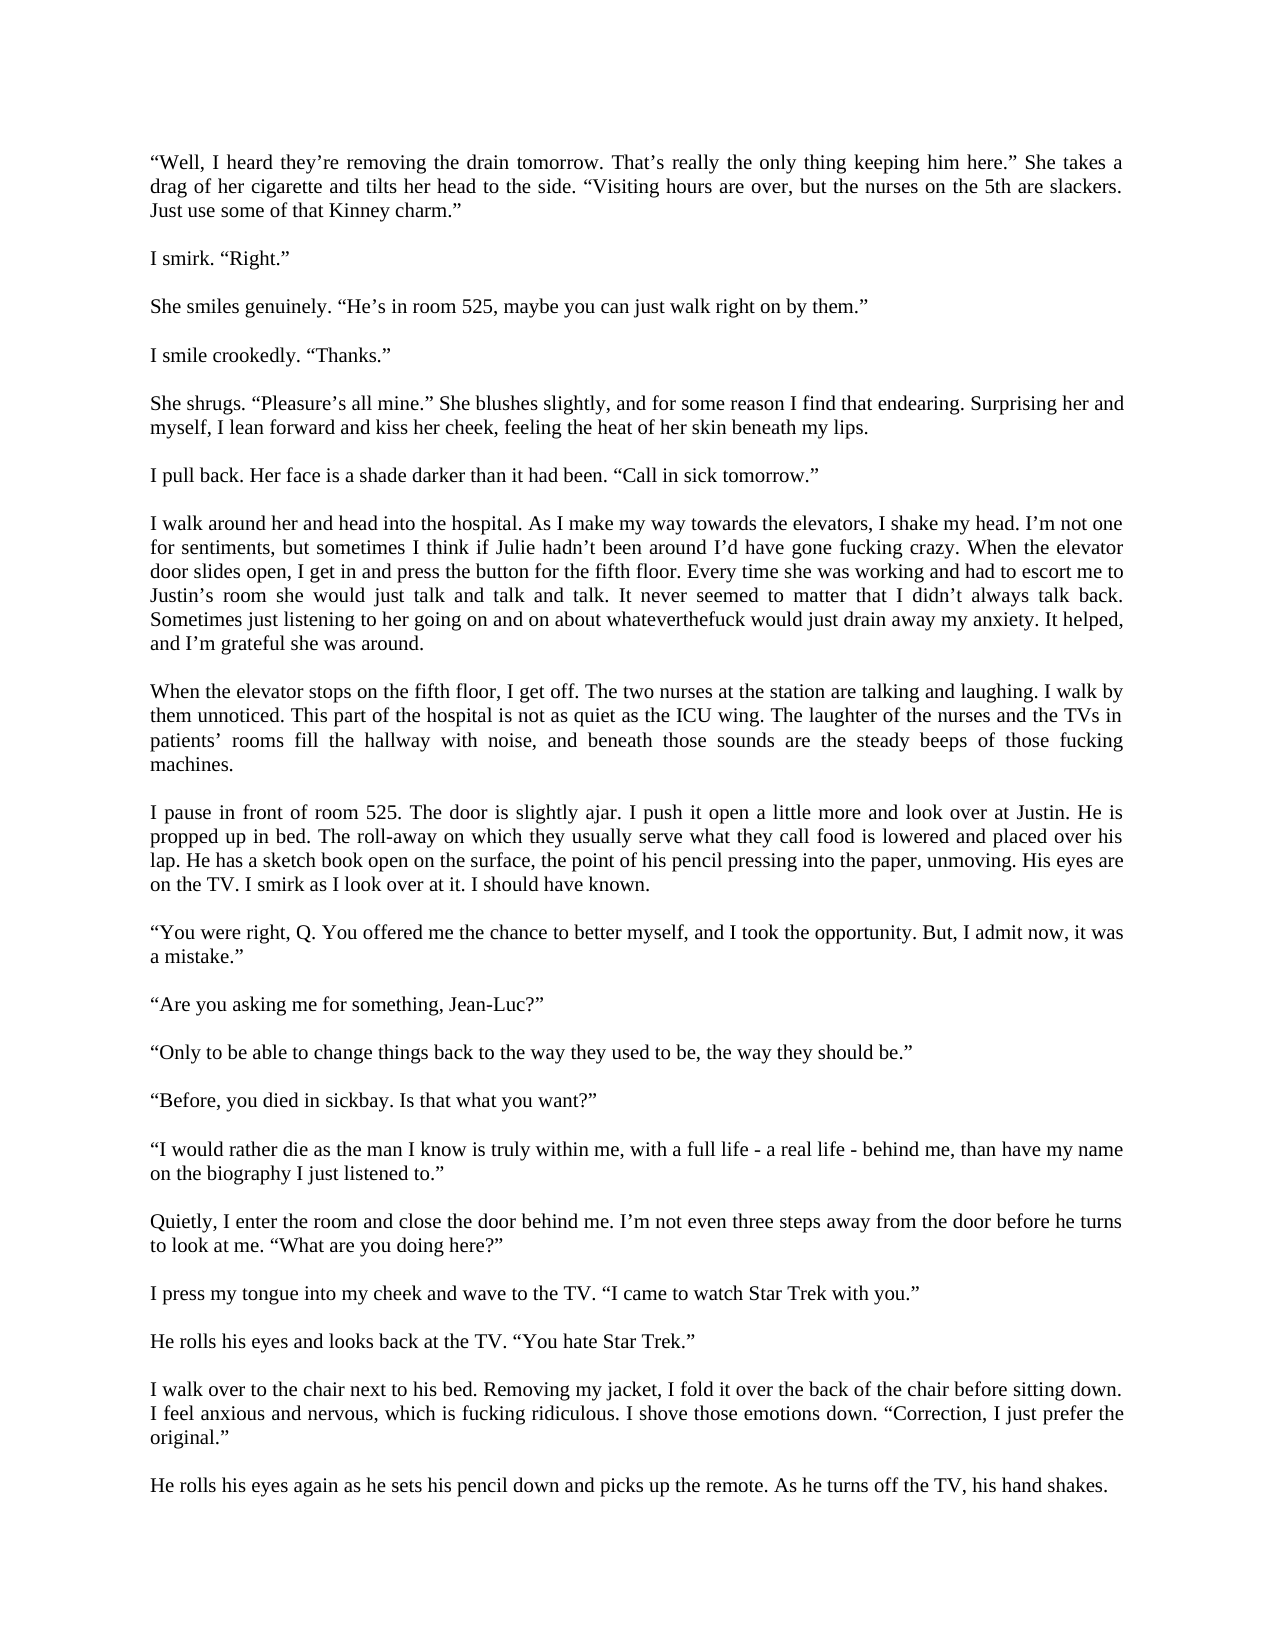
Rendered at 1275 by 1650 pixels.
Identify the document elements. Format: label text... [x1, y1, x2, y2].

text “You were right, Q. You offered me the chance to better myself, and I took the opportunity. But, I admit now, it was a mistake.” [150, 920, 1125, 968]
text I smile crookedly. “Thanks.” [150, 342, 1125, 367]
text He rolls his eyes again as he sets his pencil down and picks up the remote. As he turns off the TV, his hand shakes. [150, 1473, 1125, 1497]
text “Before, you died in sickbay. Is that what you want?” [150, 1088, 1125, 1112]
text I smirk. “Right.” [150, 246, 1125, 270]
text I press my tongue into my cheek and wave to the TV. “I came to watch Star Trek with you.” [150, 1281, 1125, 1305]
text “Well, I heard they’re removing the drain tomorrow. That’s really the only thing keeping him here.” She takes a drag of her cigarette and tilts her head to the side. “Visiting hours are over, but the nurses on the 5th are slackers. Just use some of that Kinney charm.” [150, 150, 1125, 222]
text “I would rather die as the man I know is truly within me, with a full life - a real life - behind me, than have my name on the biography I just listened to.” [150, 1137, 1125, 1185]
text He rolls his eyes and looks back at the TV. “You hate Star Trek.” [150, 1329, 1125, 1353]
text She smiles genuinely. “He’s in room 525, maybe you can just walk right on by them.” [150, 294, 1125, 318]
text I walk over to the chair next to his bed. Removing my jacket, I fold it over the back of the chair before sitting down. I feel anxious and nervous, which is fucking ridiculous. I shove those emotions down. “Correction, I just prefer the original.” [150, 1377, 1125, 1449]
text When the elevator stops on the fifth floor, I get off. The two nurses at the station are talking and laughing. I walk by them unnoticed. This part of the hospital is not as quiet as the ICU wing. The laughter of the nurses and the TVs in patients’ rooms fill the hallway with noise, and beneath those sounds are the steady beeps of those fucking machines. [150, 679, 1125, 776]
text I walk around her and head into the hospital. As I make my way towards the elevators, I shake my head. I’m not one for sentiments, but sometimes I think if Julie hadn’t been around I’d have gone fucking crazy. When the elevator door slides open, I get in and press the button for the fifth floor. Every time she was working and had to escort me to Justin’s room she would just talk and talk and talk. It never seemed to matter that I didn’t always talk back. Sometimes just listening to her going on and on about whateverthefuck would just drain away my anxiety. It helped, and I’m grateful she was around. [150, 511, 1125, 655]
text “Only to be able to change things back to the way they used to be, the way they should be.” [150, 1040, 1125, 1064]
text “Are you asking me for something, Jean-Luc?” [150, 992, 1125, 1016]
text Quietly, I enter the room and close the door behind me. I’m not even three steps away from the door before he turns to look at me. “What are you doing here?” [150, 1209, 1125, 1257]
text I pause in front of room 525. The door is slightly ajar. I push it open a little more and look over at Justin. He is propped up in bed. The roll-away on which they usually serve what they call food is lowered and placed over his lap. He has a sketch book open on the surface, the point of his pencil pressing into the paper, unmoving. His eyes are on the TV. I smirk as I look over at it. I should have known. [150, 800, 1125, 896]
text I pull back. Her face is a shade darker than it had been. “Call in sick tomorrow.” [150, 463, 1125, 487]
text She shrugs. “Pleasure’s all mine.” She blushes slightly, and for some reason I find that endearing. Surprising her and myself, I lean forward and kiss her cheek, feeling the heat of her skin beneath my lips. [150, 391, 1125, 439]
